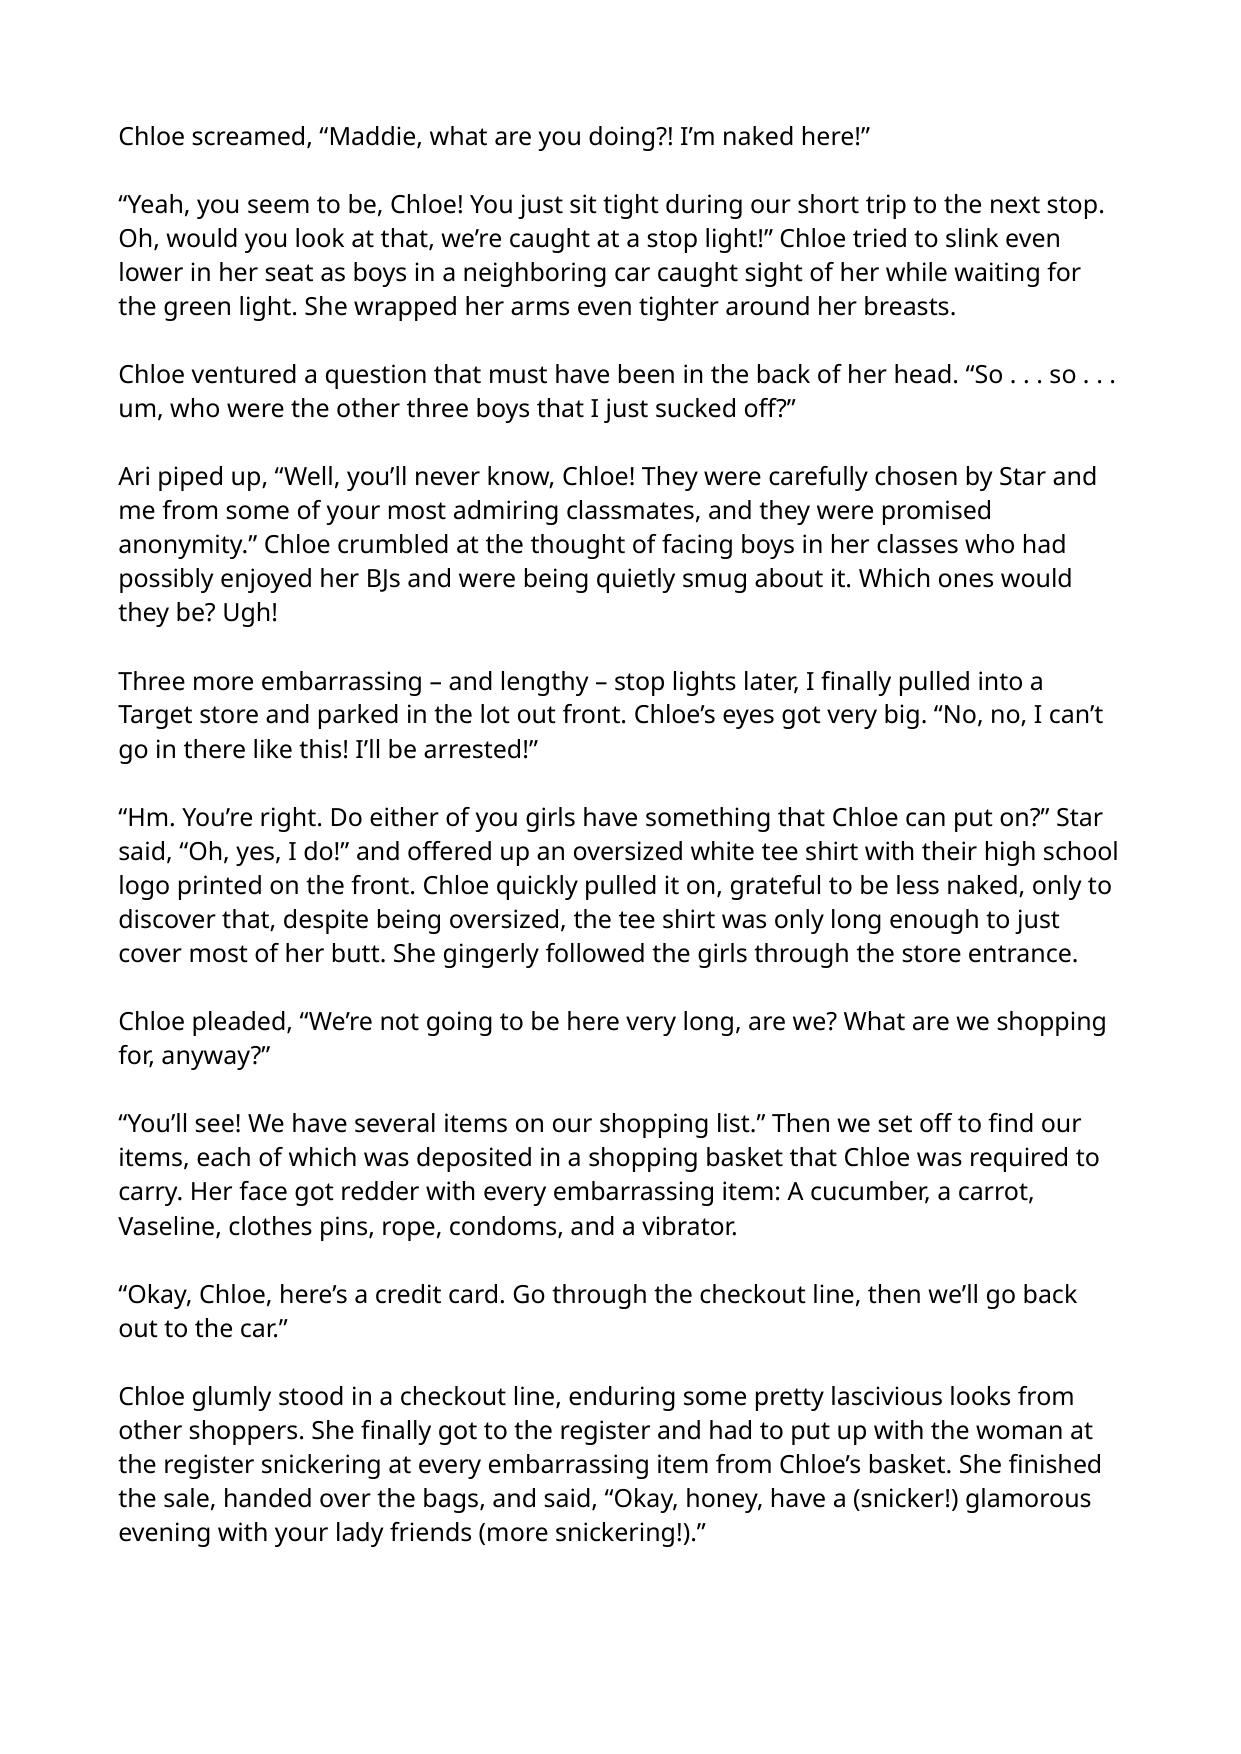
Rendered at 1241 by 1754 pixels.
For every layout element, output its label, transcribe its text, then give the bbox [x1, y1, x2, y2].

text Chloe ventured a question that must have been in the back of her head. “So . . . so . . . um, who were the other three boys that I just sucked off?” [118, 357, 1122, 425]
text “You’ll see! We have several items on our shopping list.” Then we set off to find our items, each of which was deposited in a shopping basket that Chloe was required to carry. Her face got redder with every embarrassing item: A cucumber, a carrot, Vaseline, clothes pins, rope, condoms, and a vibrator. [118, 1106, 1122, 1242]
text Three more embarrassing – and lengthy – stop lights later, I finally pulled into a Target store and parked in the lot out front. Chloe’s eyes got very big. “No, no, I can’t go in there like this! I’ll be arrested!” [118, 663, 1122, 765]
text Ari piped up, “Well, you’ll never know, Chloe! They were carefully chosen by Star and me from some of your most admiring classmates, and they were promised anonymity.” Chloe crumbled at the thought of facing boys in her classes who had possibly enjoyed her BJs and were being quietly smug about it. Which ones would they be? Ugh! [118, 459, 1122, 629]
text Chloe pleaded, “We’re not going to be here very long, are we? What are we shopping for, anyway?” [118, 1004, 1122, 1072]
text “Hm. You’re right. Do either of you girls have something that Chloe can put on?” Star said, “Oh, yes, I do!” and offered up an oversized white tee shirt with their high school logo printed on the front. Chloe quickly pulled it on, grateful to be less naked, only to discover that, despite being oversized, the tee shirt was only long enough to just cover most of her butt. She gingerly followed the girls through the store entrance. [118, 799, 1122, 970]
text “Yeah, you seem to be, Chloe! You just sit tight during our short trip to the next stop. Oh, would you look at that, we’re caught at a stop light!” Chloe tried to slink even lower in her seat as boys in a neighboring car caught sight of her while waiting for the green light. She wrapped her arms even tighter around her breasts. [118, 186, 1122, 322]
text Chloe glumly stood in a checkout line, enduring some pretty lascivious looks from other shoppers. She finally got to the register and had to put up with the woman at the register snickering at every embarrassing item from Chloe’s basket. She finished the sale, handed over the bags, and said, “Okay, honey, have a (snicker!) glamorous evening with your lady friends (more snickering!).” [118, 1378, 1122, 1549]
text Chloe screamed, “Maddie, what are you doing?! I’m naked here!” [118, 118, 1122, 152]
text “Okay, Chloe, here’s a credit card. Go through the checkout line, then we’ll go back out to the car.” [118, 1276, 1122, 1344]
